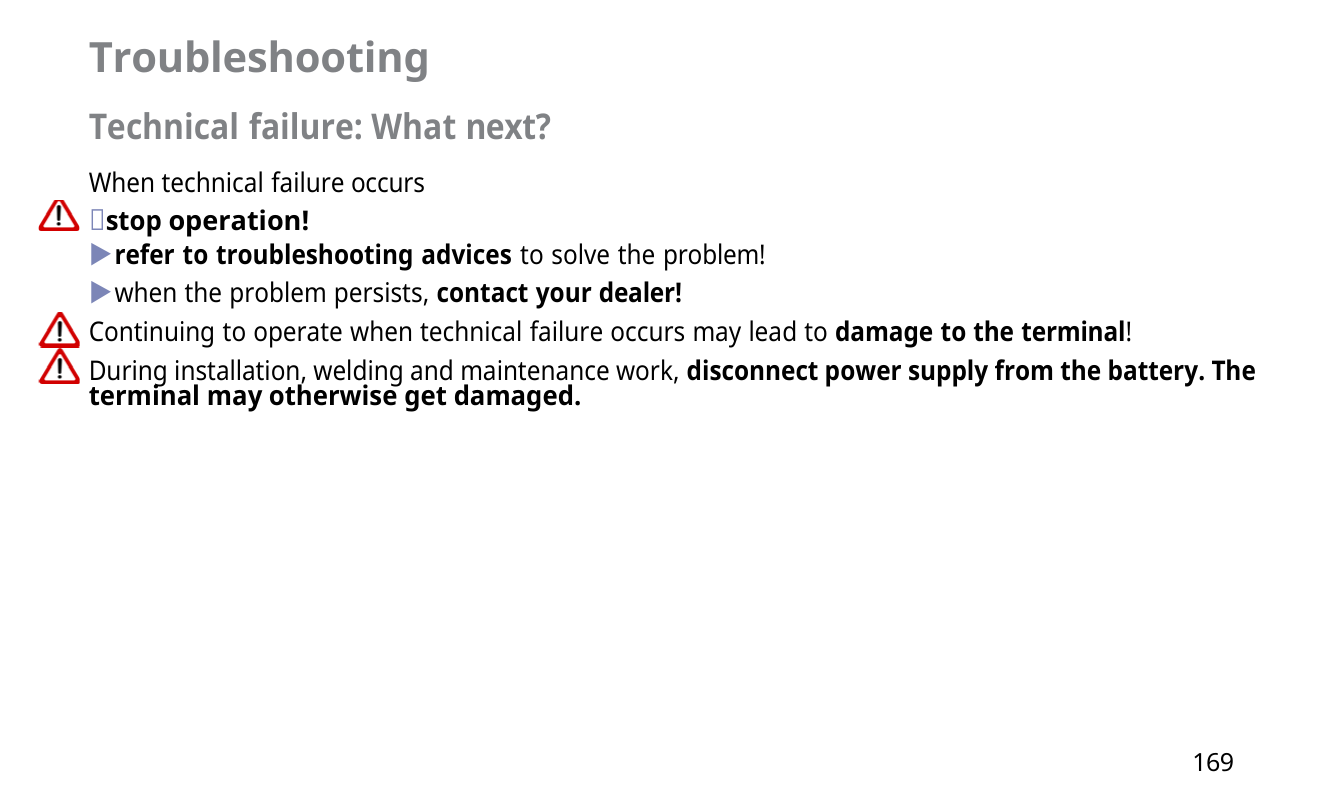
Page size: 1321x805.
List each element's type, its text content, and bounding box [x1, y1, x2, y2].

text During installation, welding and maintenance work, disconnect power supply from the battery. The terminal may otherwise get damaged. [88, 358, 1258, 413]
list when the problem persists, contact your dealer! [88, 273, 1258, 310]
text Continuing to operate when technical failure occurs may lead to damage to the terminal! [88, 312, 1258, 349]
subtitle Troubleshooting [88, 27, 1258, 84]
picture [38, 200, 80, 231]
list refer to troubleshooting advices to solve the problem! [88, 238, 1258, 271]
subtitle Technical failure: What next? [88, 102, 1258, 150]
text When technical failure occurs [88, 163, 1258, 200]
subtitle stop operation! [38, 202, 1258, 238]
picture [38, 312, 80, 384]
